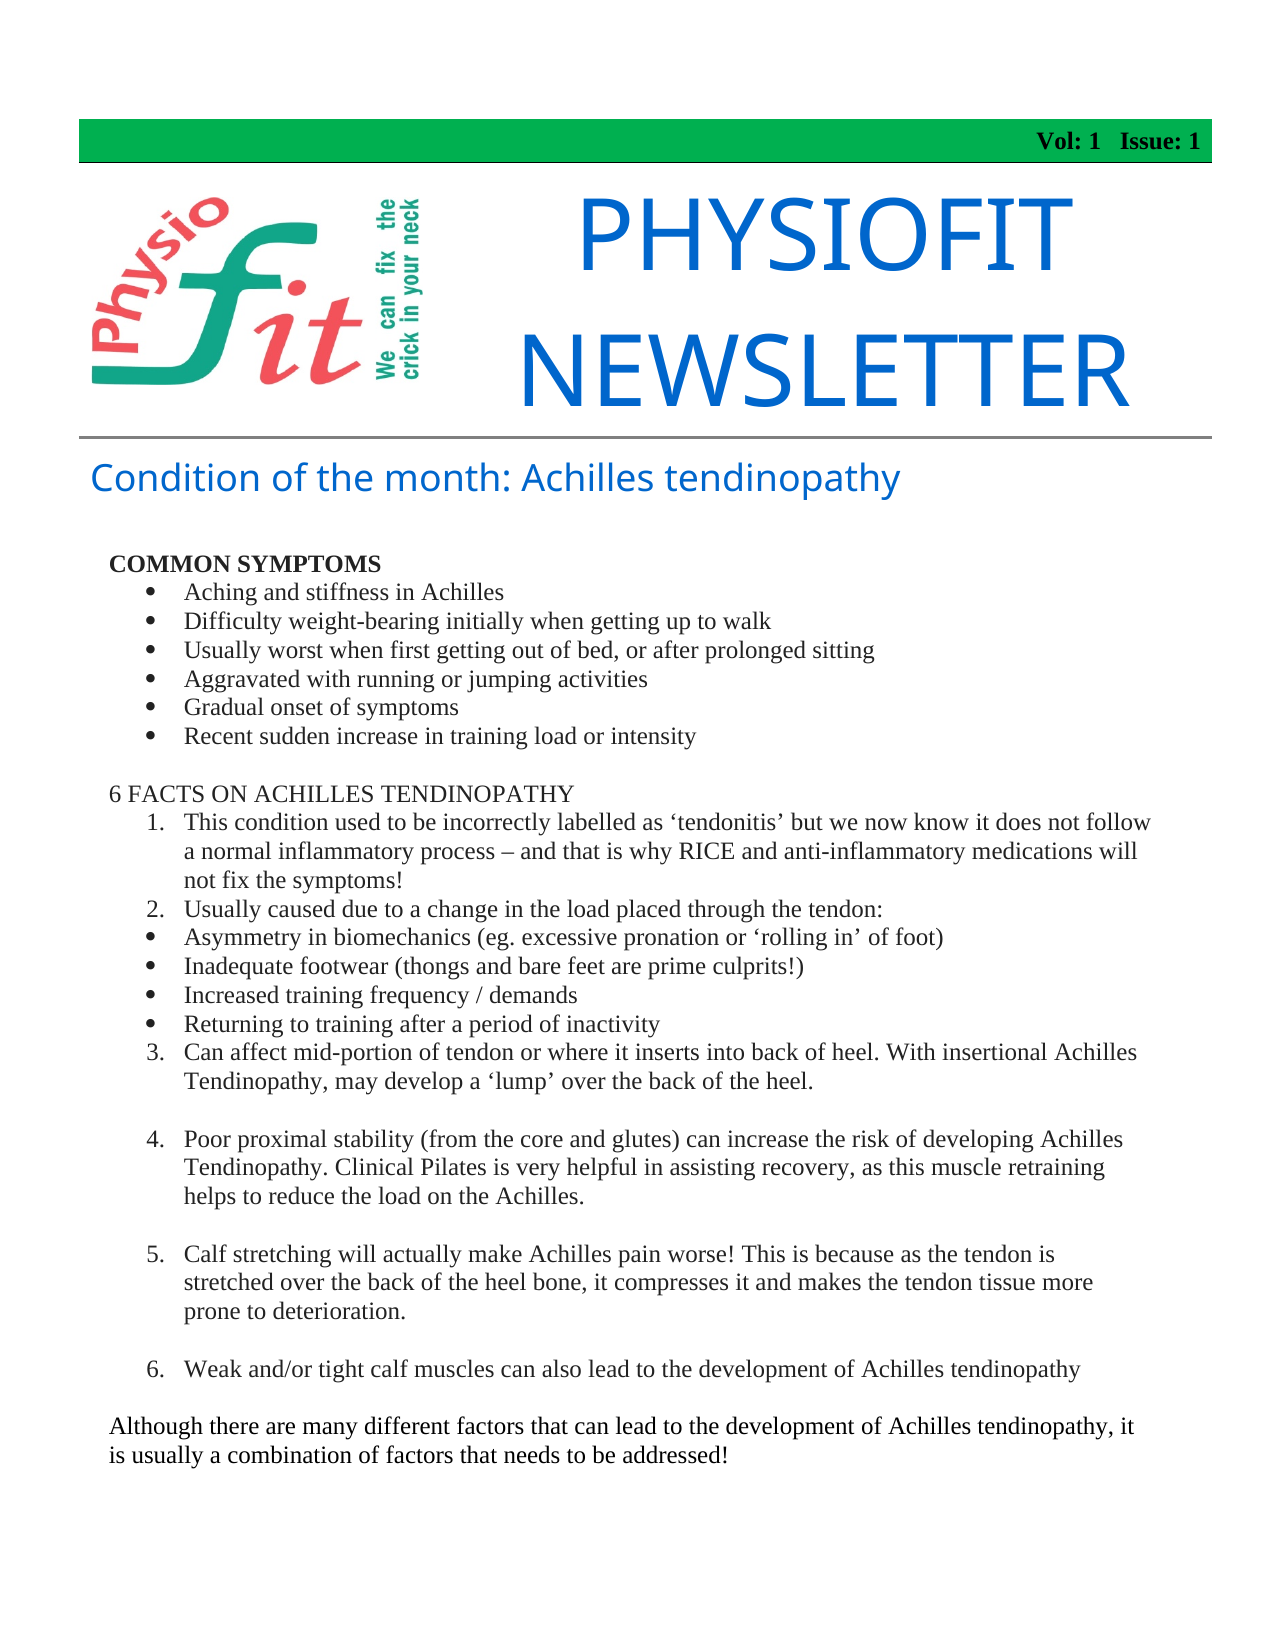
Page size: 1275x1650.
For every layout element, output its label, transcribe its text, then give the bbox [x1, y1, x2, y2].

table_cell [79, 163, 436, 436]
table_header [436, 119, 1212, 162]
table_header [79, 119, 436, 162]
subtitle Condition of the month: Achilles tendinopathy [90, 451, 1185, 502]
table_cell PHYSIOFIT NEWSLETTER [436, 163, 1212, 436]
picture [91, 197, 423, 385]
